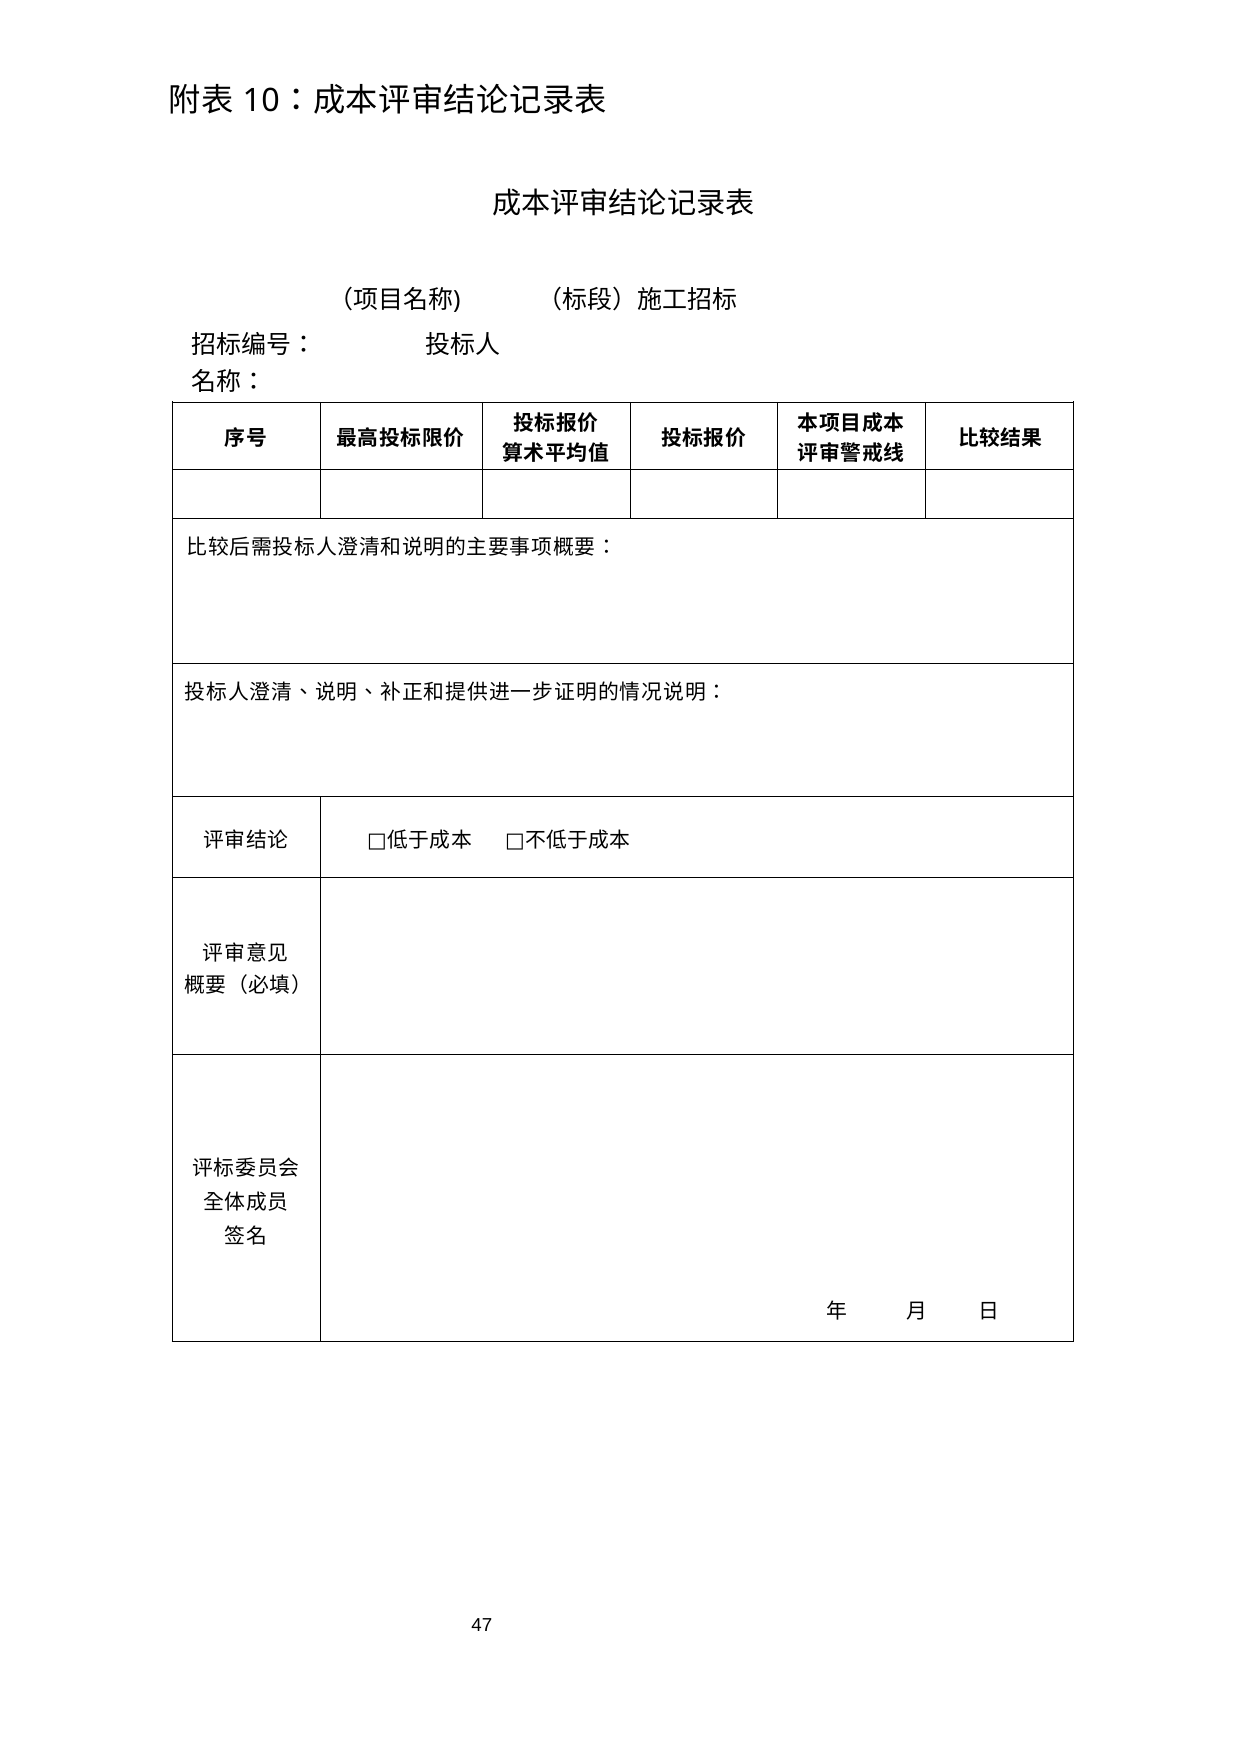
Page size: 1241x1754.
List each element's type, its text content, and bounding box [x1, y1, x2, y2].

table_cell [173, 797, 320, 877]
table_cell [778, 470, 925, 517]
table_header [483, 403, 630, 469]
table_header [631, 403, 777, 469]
text 成本评审结论记录表 [492, 185, 1074, 221]
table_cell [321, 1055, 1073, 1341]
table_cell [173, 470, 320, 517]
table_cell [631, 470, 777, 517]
text 招标编号： 投标人名称： [191, 327, 516, 398]
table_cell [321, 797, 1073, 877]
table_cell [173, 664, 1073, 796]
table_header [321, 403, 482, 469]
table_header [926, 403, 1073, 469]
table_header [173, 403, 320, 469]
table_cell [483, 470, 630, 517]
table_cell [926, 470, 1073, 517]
text 附表 10：成本评审结论记录表 [168, 78, 1074, 119]
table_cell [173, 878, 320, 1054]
text （项目名称) （标段）施工招标 [190, 284, 1074, 315]
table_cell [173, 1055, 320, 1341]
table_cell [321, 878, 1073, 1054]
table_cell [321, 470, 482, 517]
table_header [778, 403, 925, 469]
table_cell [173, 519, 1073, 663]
